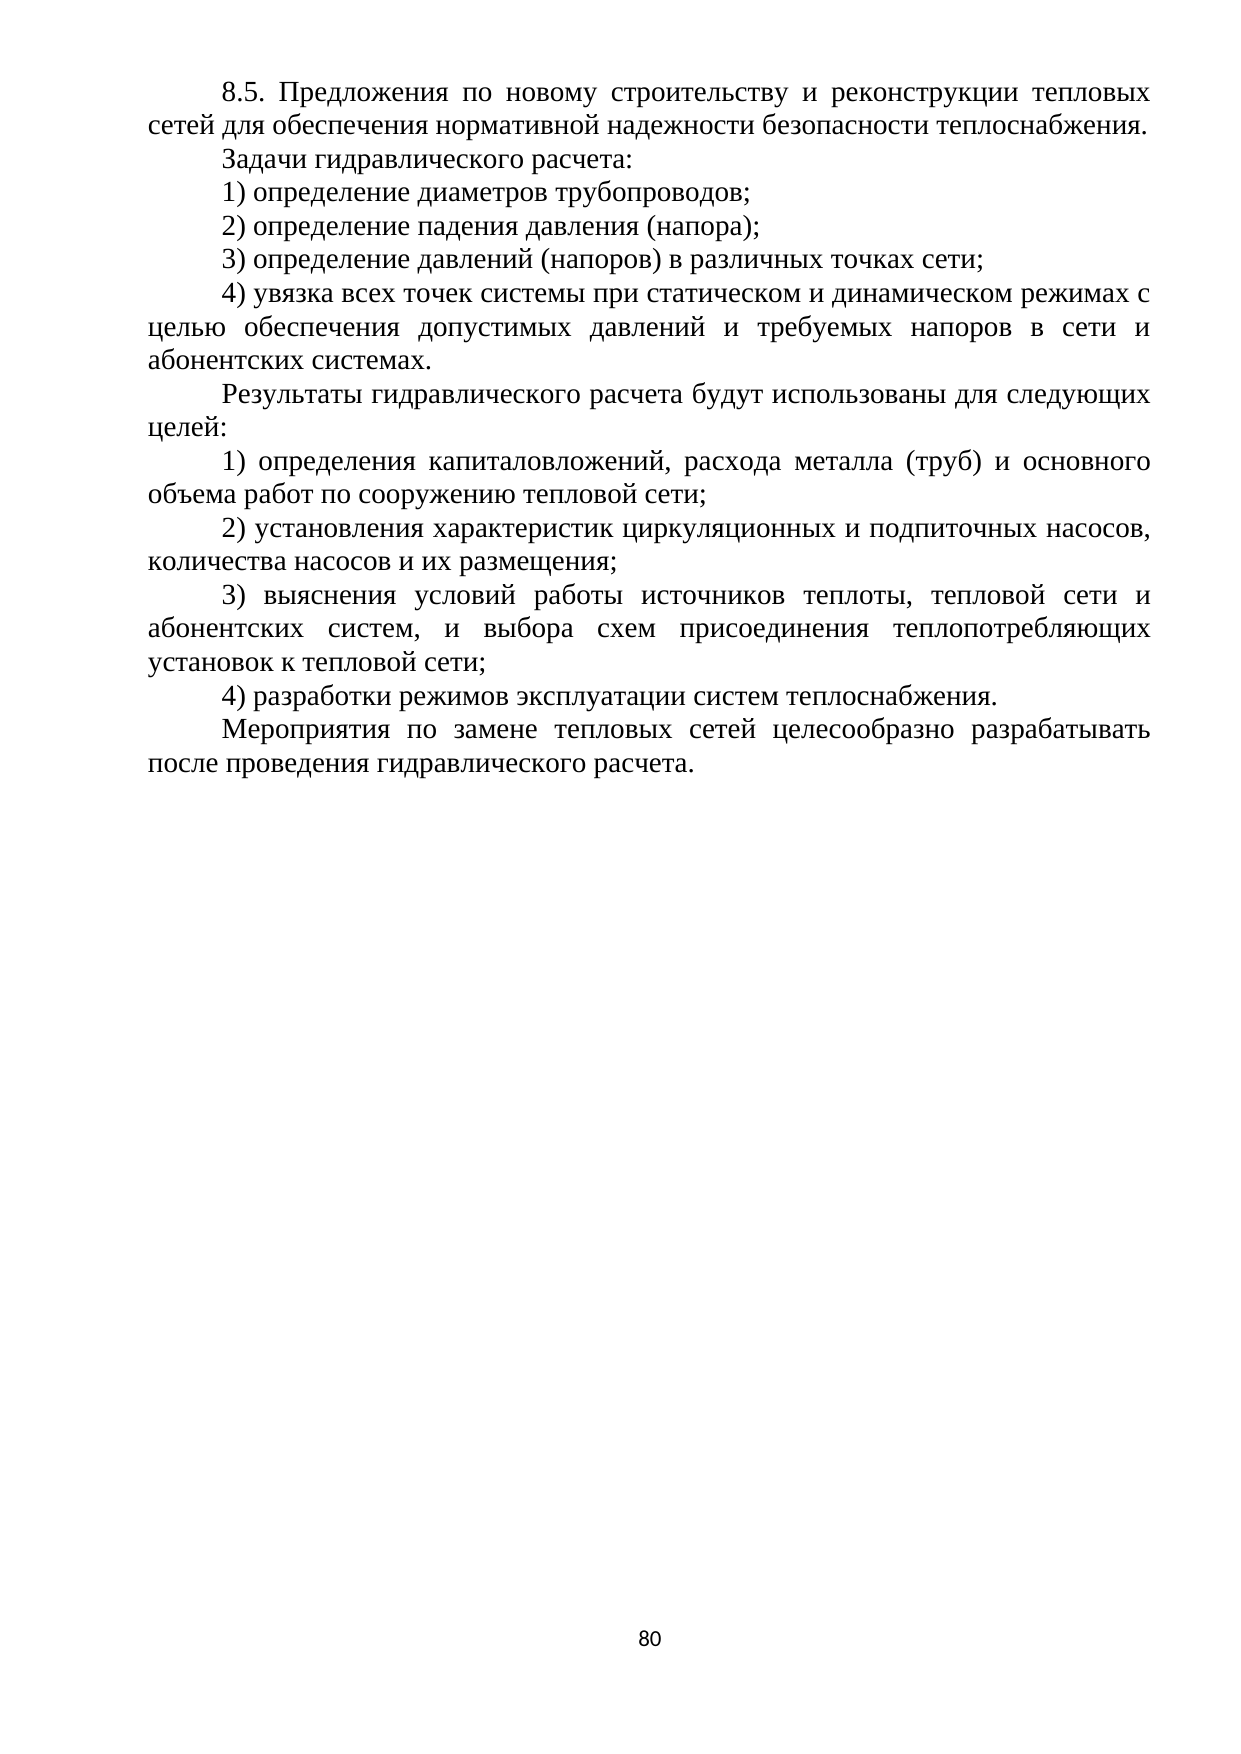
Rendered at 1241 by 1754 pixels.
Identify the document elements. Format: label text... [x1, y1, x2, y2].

text 4) разработки режимов эксплуатации систем теплоснабжения. [148, 678, 1152, 711]
text 2) установления характеристик циркуляционных и подпиточных насосов, количества насосов и их размещения; [148, 510, 1152, 577]
text 3) выяснения условий работы источников теплоты, тепловой сети и абонентских систем, и выбора схем присоединения теплопотребляющих установок к тепловой сети; [148, 577, 1152, 678]
text Задачи гидравлического расчета: [148, 141, 1152, 174]
text 2) определение падения давления (напора); [148, 208, 1152, 242]
text 4) увязка всех точек системы при статическом и динамическом режимах с целью обеспечения допустимых давлений и требуемых напоров в сети и абонентских системах. [148, 275, 1152, 376]
text 3) определение давлений (напоров) в различных точках сети; [148, 242, 1152, 275]
text 1) определение диаметров трубопроводов; [148, 174, 1152, 208]
text Результаты гидравлического расчета будут использованы для следующих целей: [148, 376, 1152, 443]
text 1) определения капиталовложений, расхода металла (труб) и основного объема работ по сооружению тепловой сети; [148, 443, 1152, 510]
text 8.5. Предложения по новому строительству и реконструкции тепловых сетей для обеспечения нормативной надежности безопасности теплоснабжения. [148, 74, 1152, 141]
text Мероприятия по замене тепловых сетей целесообразно разрабатывать после проведения гидравлического расчета. [148, 711, 1152, 778]
